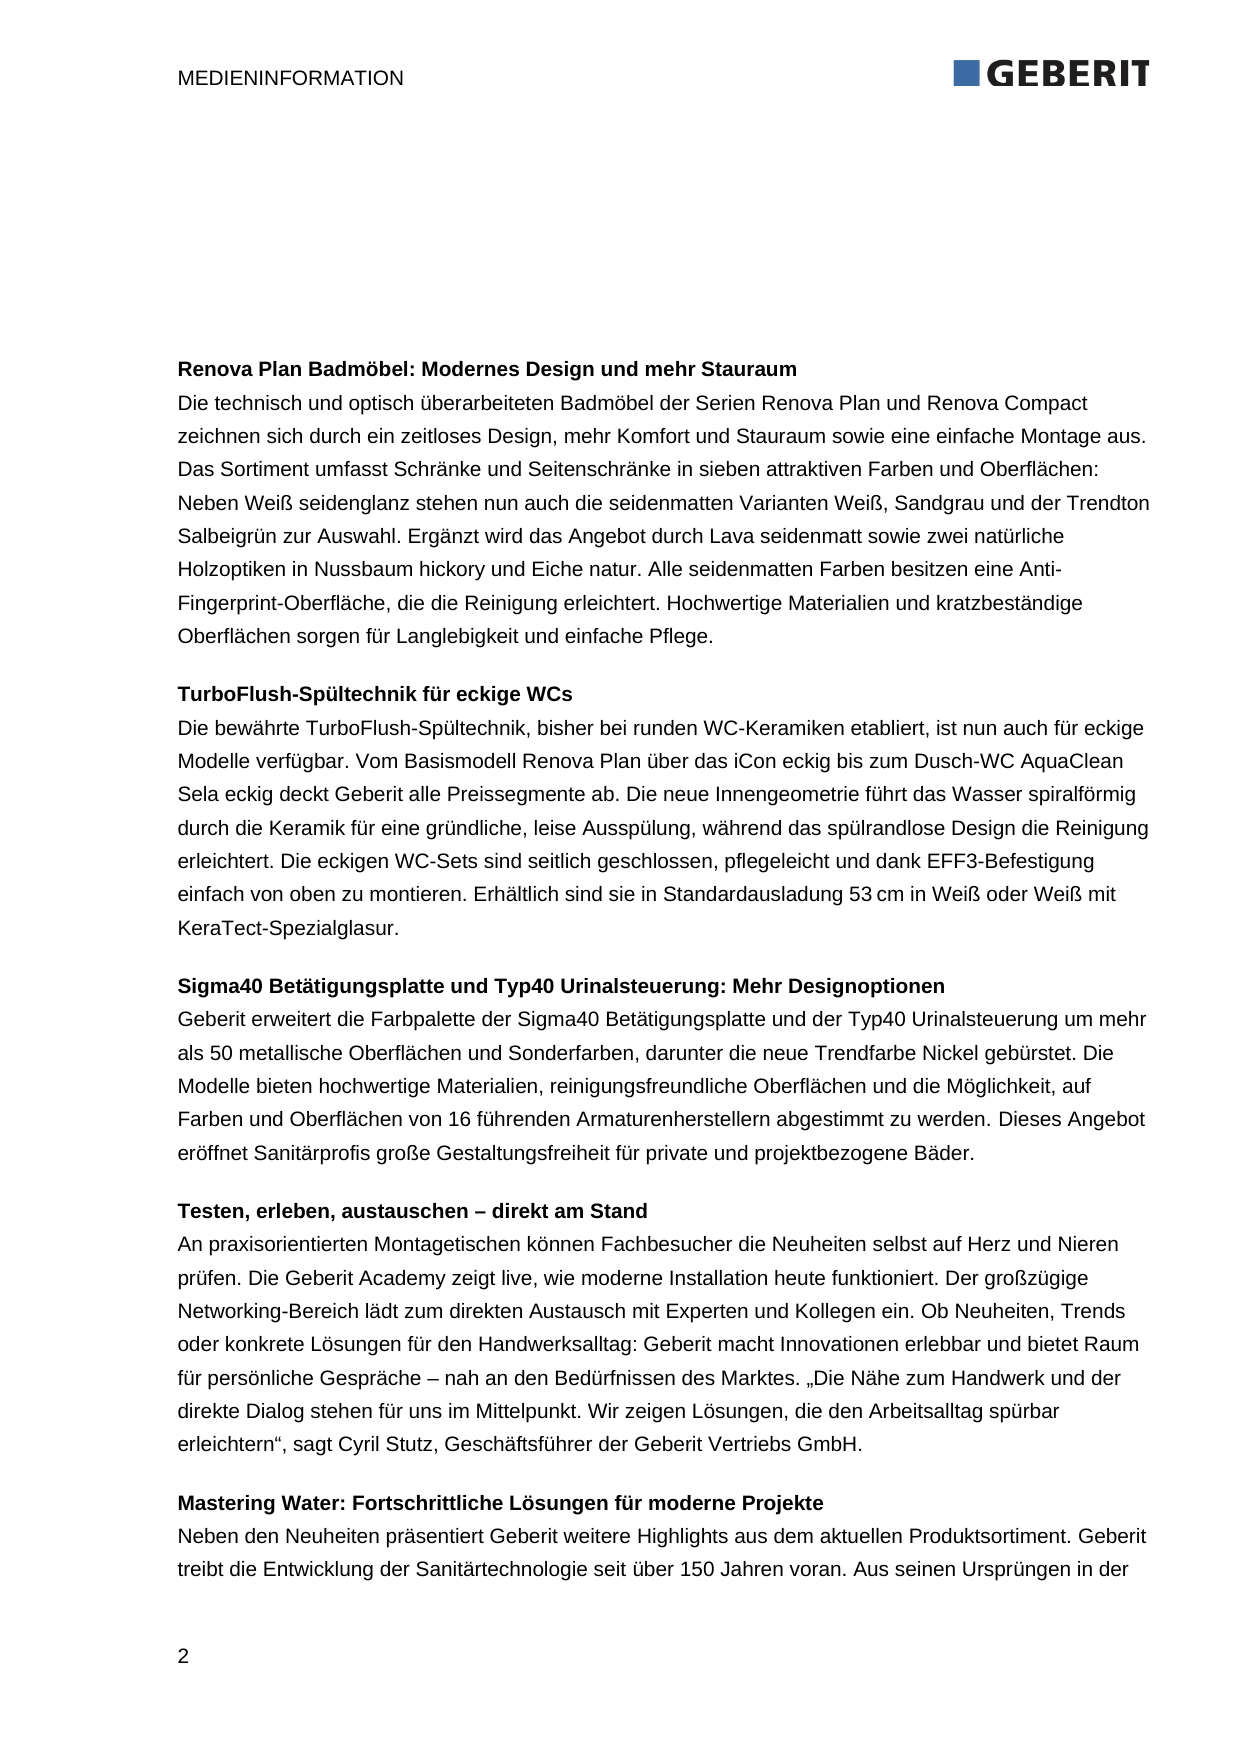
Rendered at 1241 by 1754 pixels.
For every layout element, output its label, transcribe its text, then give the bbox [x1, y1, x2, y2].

title TurboFlush-Spültechnik für eckige WCs Die bewährte TurboFlush-Spültechnik, bisher bei runden WC-Keramiken etabliert, ist nun auch für eckige Modelle verfügbar. Vom Basismodell Renova Plan über das iCon eckig bis zum Dusch-WC AquaClean Sela eckig deckt Geberit alle Preissegmente ab. Die neue Innengeometrie führt das Wasser spiralförmig durch die Keramik für eine gründliche, leise Ausspülung, während das spülrandlose Design die Reinigung erleichtert. Die eckigen WC-Sets sind seitlich geschlossen, pflegeleicht und dank EFF3-Befestigung einfach von oben zu montieren. Erhältlich sind sie in Standardausladung 53 cm in Weiß oder Weiß mit KeraTect-Spezialglasur. [177, 675, 1152, 942]
title Renova Plan Badmöbel: Modernes Design und mehr Stauraum Die technisch und optisch überarbeiteten Badmöbel der Serien Renova Plan und Renova Compact zeichnen sich durch ein zeitloses Design, mehr Komfort und Stauraum sowie eine einfache Montage aus. Das Sortiment umfasst Schränke und Seitenschränke in sieben attraktiven Farben und Oberflächen: Neben Weiß seidenglanz stehen nun auch die seidenmatten Varianten Weiß, Sandgrau und der Trendton Salbeigrün zur Auswahl. Ergänzt wird das Angebot durch Lava seidenmatt sowie zwei natürliche Holzoptiken in Nussbaum hickory und Eiche natur. Alle seidenmatten Farben besitzen eine Anti-Fingerprint-Oberfläche, die die Reinigung erleichtert. Hochwertige Materialien und kratzbeständige Oberflächen sorgen für Langlebigkeit und einfache Pflege. [177, 350, 1152, 650]
picture [953, 58, 1150, 86]
title Testen, erleben, austauschen – direkt am Stand An praxisorientierten Montagetischen können Fachbesucher die Neuheiten selbst auf Herz und Nieren prüfen. Die Geberit Academy zeigt live, wie moderne Installation heute funktioniert. Der großzügige Networking-Bereich lädt zum direkten Austausch mit Experten und Kollegen ein. Ob Neuheiten, Trends oder konkrete Lösungen für den Handwerksalltag: Geberit macht Innovationen erlebbar und bietet Raum für persönliche Gespräche – nah an den Bedürfnissen des Marktes. „Die Nähe zum Handwerk und der direkte Dialog stehen für uns im Mittelpunkt. Wir zeigen Lösungen, die den Arbeitsalltag spürbar erleichtern“, sagt Cyril Stutz, Geschäftsführer der Geberit Vertriebs GmbH. [177, 1192, 1152, 1458]
title Sigma40 Betätigungsplatte und Typ40 Urinalsteuerung: Mehr Designoptionen Geberit erweitert die Farbpalette der Sigma40 Betätigungsplatte und der Typ40 Urinalsteuerung um mehr als 50 metallische Oberflächen und Sonderfarben, darunter die neue Trendfarbe Nickel gebürstet. Die Modelle bieten hochwertige Materialien, reinigungsfreundliche Oberflächen und die Möglichkeit, auf Farben und Oberflächen von 16 führenden Armaturenherstellern abgestimmt zu werden. Dieses Angebot eröffnet Sanitärprofis große Gestaltungsfreiheit für private und projektbezogene Bäder. [177, 967, 1152, 1167]
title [177, 1483, 1152, 1583]
